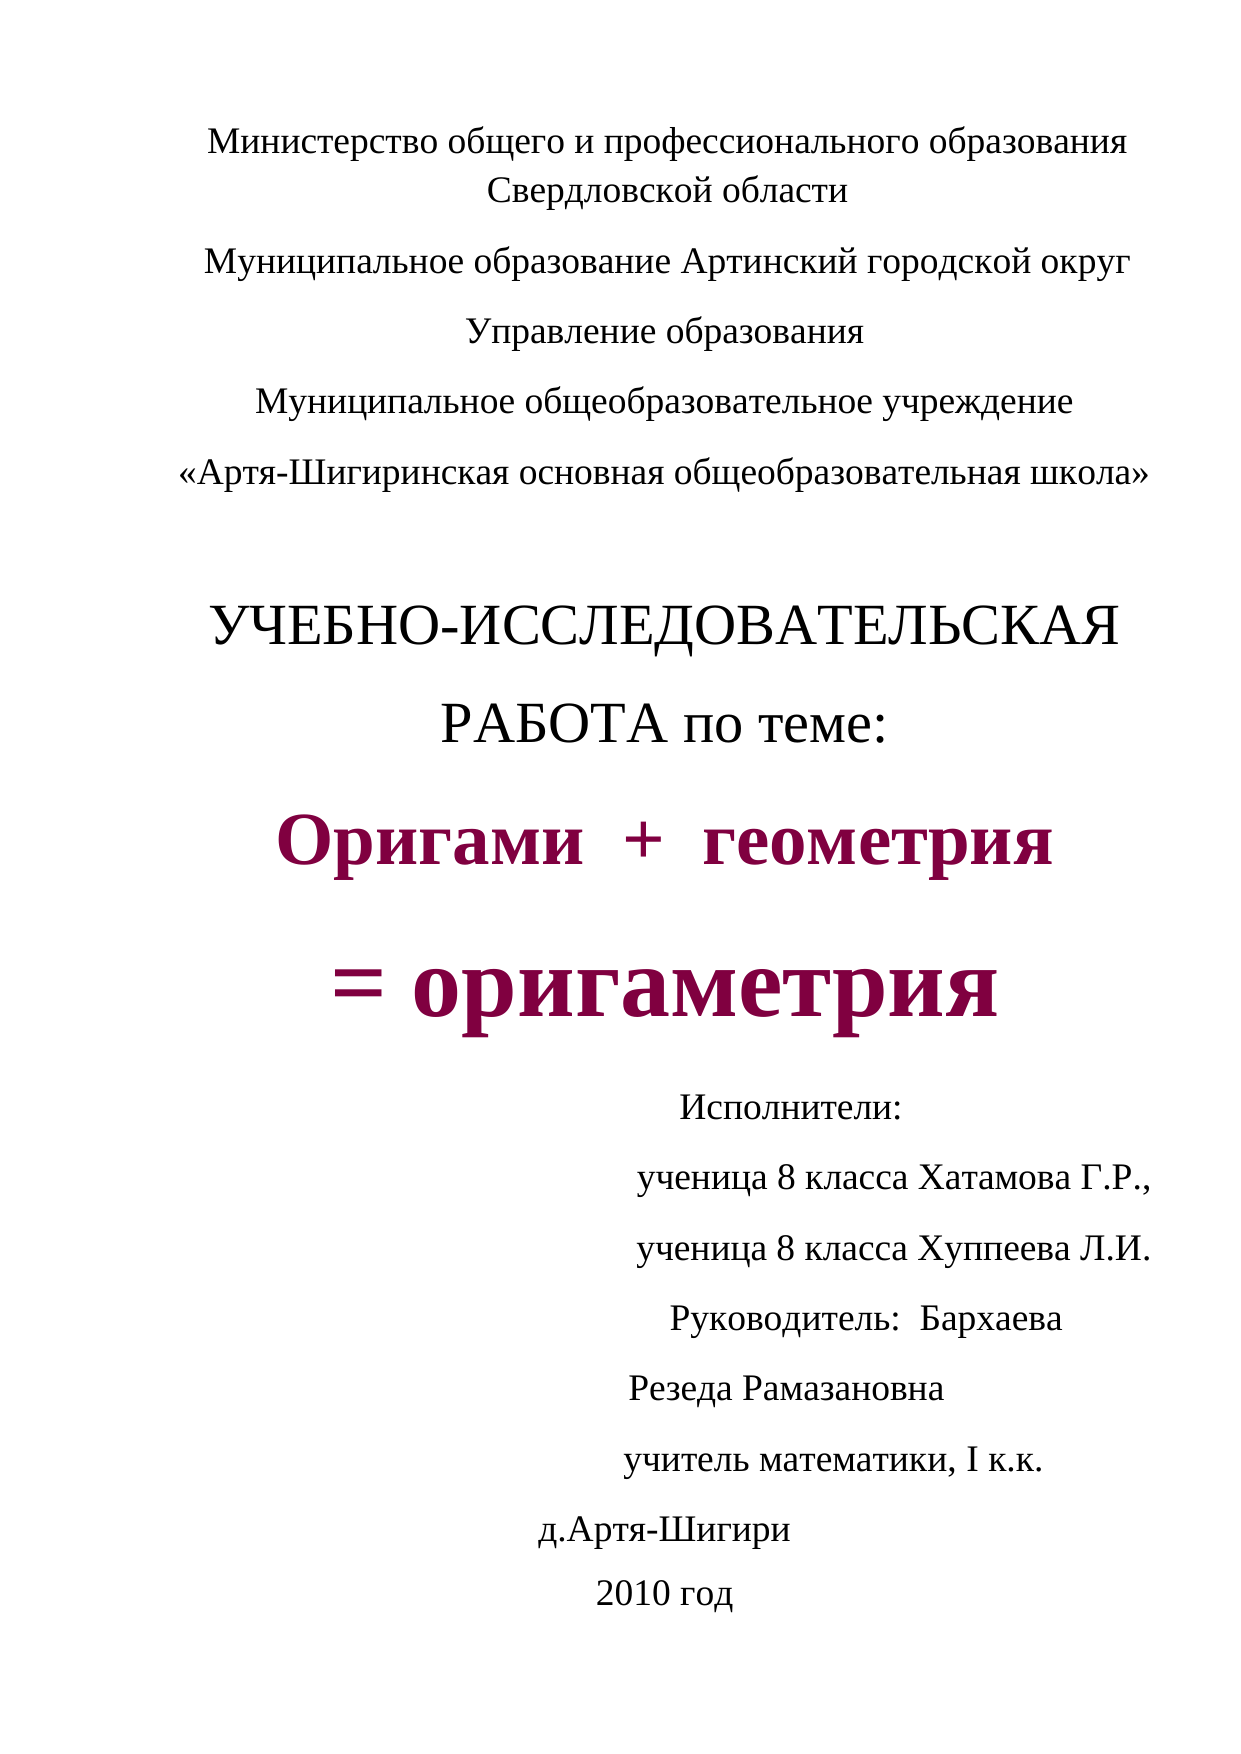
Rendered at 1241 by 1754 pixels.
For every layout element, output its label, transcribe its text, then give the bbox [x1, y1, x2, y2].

text Исполнители: [177, 1084, 1152, 1127]
text Муниципальное общеобразовательное учреждение [177, 379, 1152, 422]
text «Артя-Шигиринская основная общеобразовательная школа» [177, 449, 1152, 492]
text д.Артя-Шигири [177, 1507, 1152, 1550]
text Управление образования [177, 308, 1152, 352]
text ученица 8 класса Хатамова Г.Р., [177, 1154, 1152, 1198]
text РАБОТА по теме: [177, 688, 1152, 755]
text 2010 годСодержание [177, 1571, 1152, 1614]
text учитель математики, I к.к. [177, 1436, 1152, 1479]
text УЧЕБНО-ИССЛЕДОВАТЕЛЬСКАЯ [177, 590, 1152, 657]
text ученица 8 класса Хуппеева Л.И. [177, 1225, 1152, 1268]
text Муниципальное образование Артинский городской округ [183, 238, 1152, 281]
text Руководитель: Бархаева [177, 1295, 1152, 1338]
text Оригами + геометрия [177, 794, 1152, 881]
text = оригаметрия [177, 923, 1152, 1038]
text Резеда Рамазановна [177, 1366, 1152, 1409]
text Министерство общего и профессионального образования Свердловской области [183, 118, 1152, 211]
